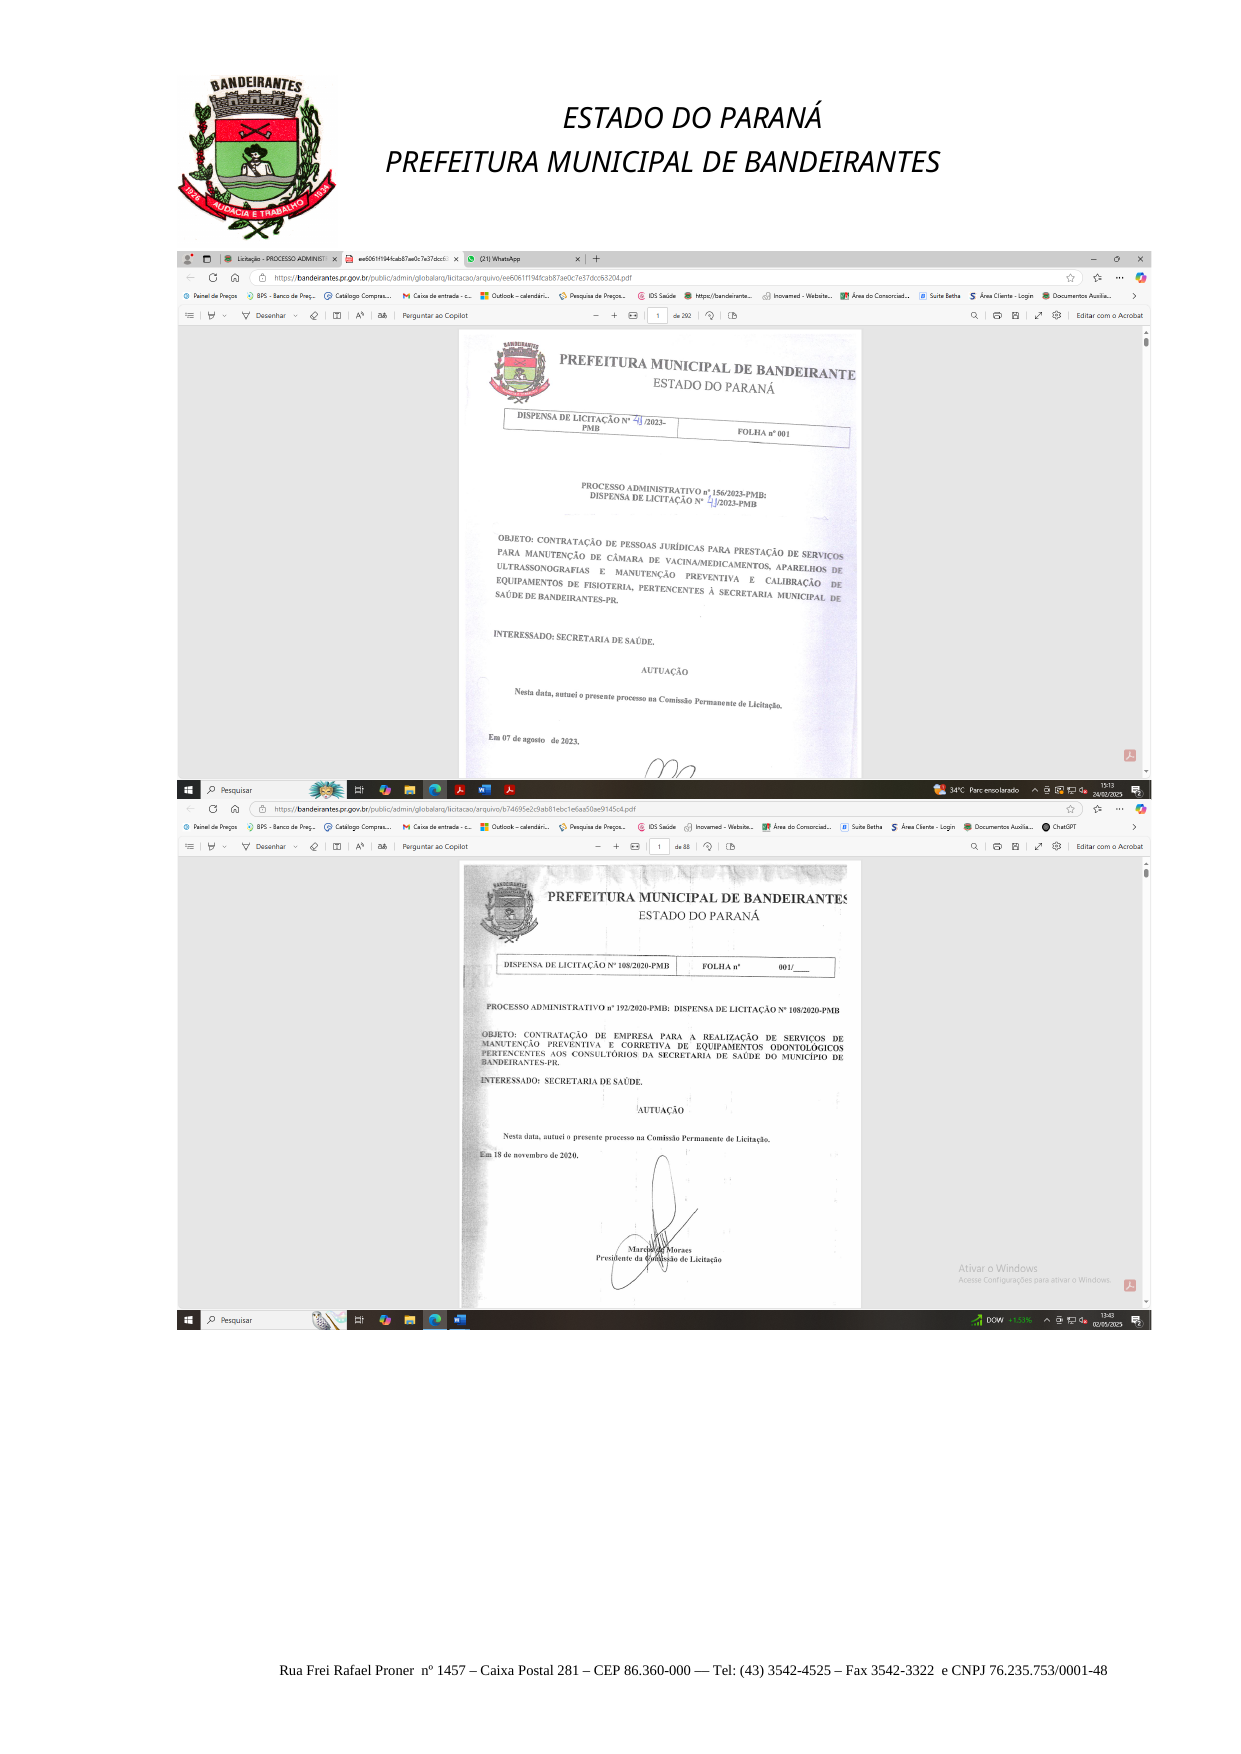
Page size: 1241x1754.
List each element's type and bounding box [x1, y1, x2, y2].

picture [177, 251, 1152, 1330]
picture [177, 75, 338, 248]
